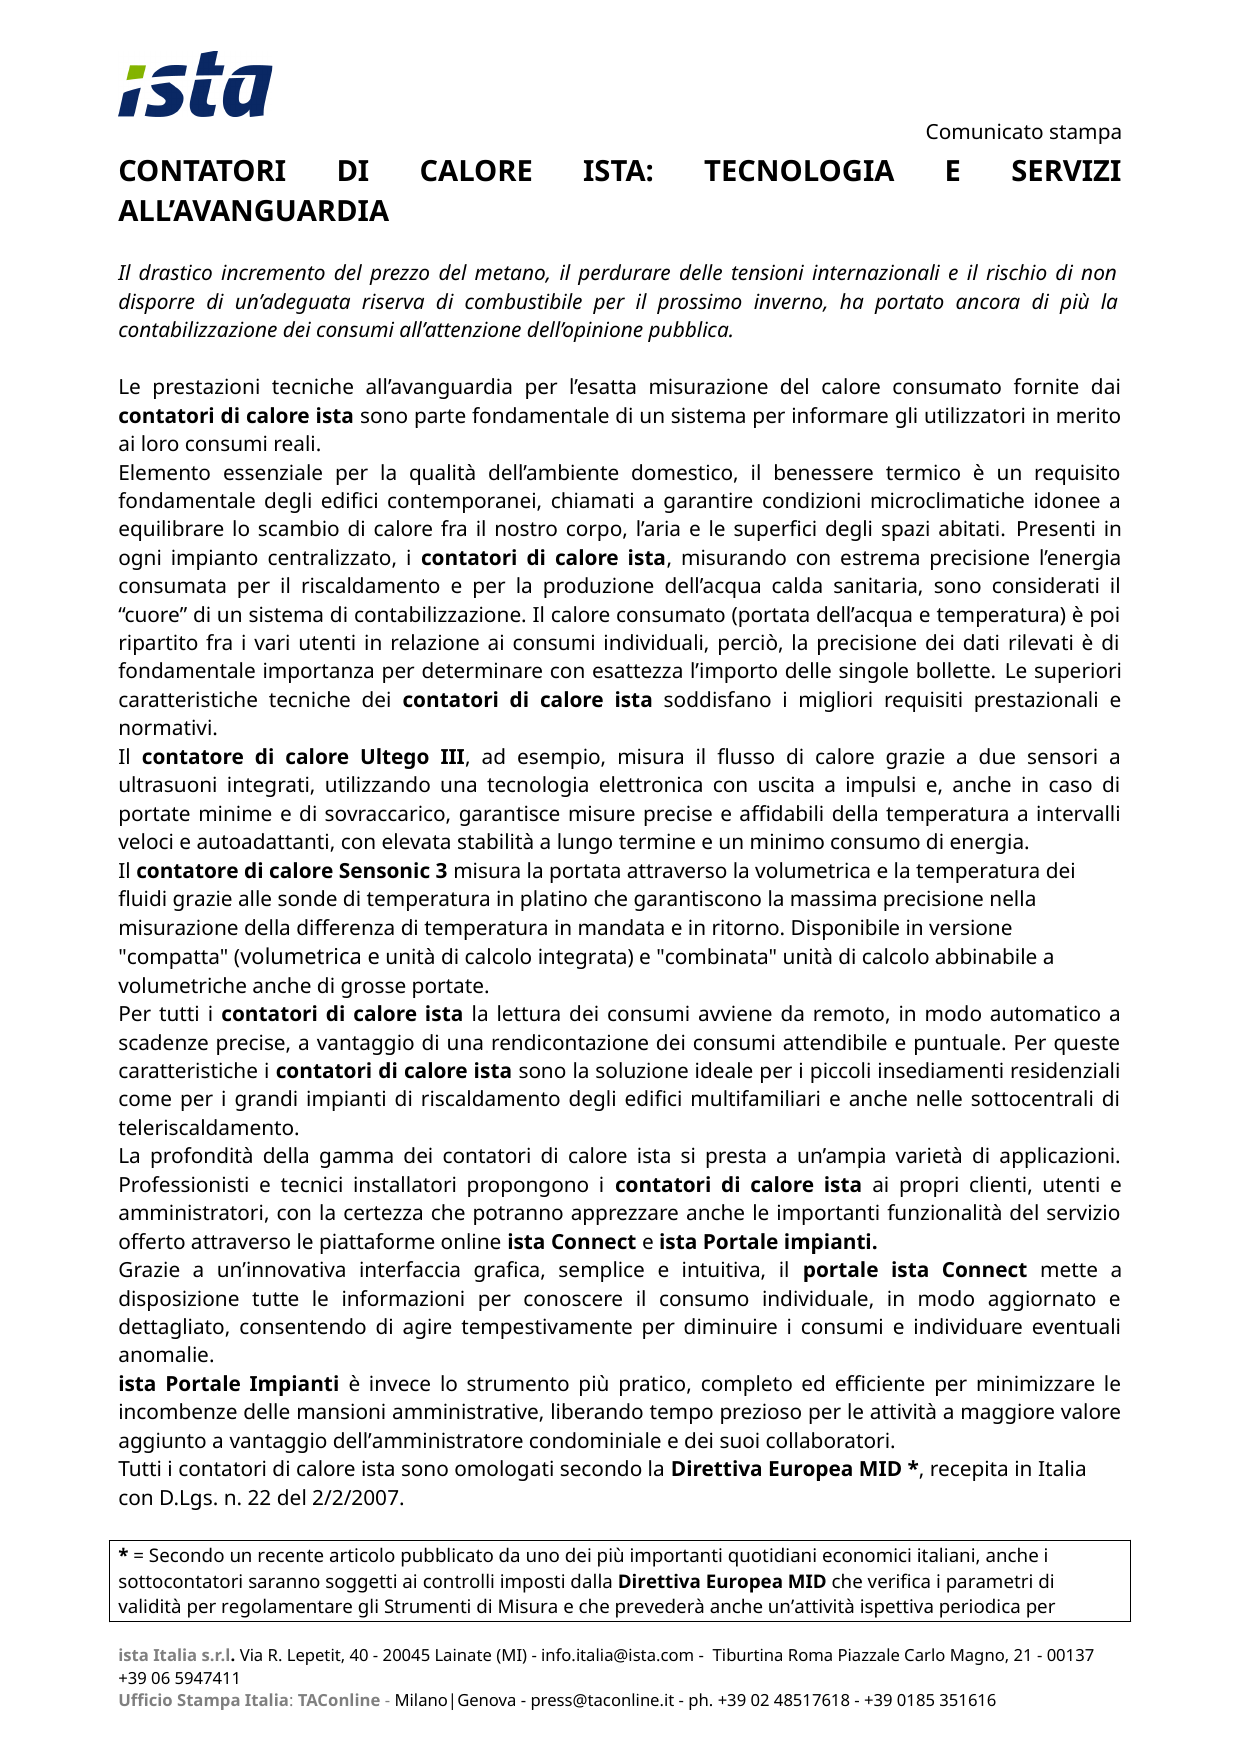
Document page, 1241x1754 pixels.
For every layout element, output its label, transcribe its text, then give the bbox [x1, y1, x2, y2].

picture [118, 51, 273, 117]
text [110, 1541, 1130, 1621]
text Il contatore di calore Sensonic 3 misura la portata attraverso la volumetrica e la temperatura dei fluidi grazie alle sonde di temperatura in platino che garantiscono la massima precisione nella misurazione della differenza di temperatura in mandata e in ritorno. Disponibile in versione "compatta" (volumetrica e unità di calcolo integrata) e "combinata" unità di calcolo abbinabile a volumetriche anche di grosse portate. [118, 856, 1122, 999]
text Tutti i contatori di calore ista sono omologati secondo la Direttiva Europea MID *, recepita in Italia con D.Lgs. n. 22 del 2/2/2007. [118, 1454, 1122, 1511]
text Le prestazioni tecniche all’avanguardia per l’esatta misurazione del calore consumato fornite dai contatori di calore ista sono parte fondamentale di un sistema per informare gli utilizzatori in merito ai loro consumi reali. [118, 372, 1122, 458]
text Per tutti i contatori di calore ista la lettura dei consumi avviene da remoto, in modo automatico a scadenze precise, a vantaggio di una rendicontazione dei consumi attendibile e puntuale. Per queste caratteristiche i contatori di calore ista sono la soluzione ideale per i piccoli insediamenti residenziali come per i grandi impianti di riscaldamento degli edifici multifamiliari e anche nelle sottocentrali di teleriscaldamento. [118, 999, 1122, 1141]
text Il contatore di calore Ultego III, ad esempio, misura il flusso di calore grazie a due sensori a ultrasuoni integrati, utilizzando una tecnologia elettronica con uscita a impulsi e, anche in caso di portate minime e di sovraccarico, garantisce misure precise e affidabili della temperatura a intervalli veloci e autoadattanti, con elevata stabilità a lungo termine e un minimo consumo di energia. [118, 742, 1122, 856]
text Il drastico incremento del prezzo del metano, il perdurare delle tensioni internazionali e il rischio di non disporre di un’adeguata riserva di combustibile per il prossimo inverno, ha portato ancora di più la contabilizzazione dei consumi all’attenzione dell’opinione pubblica. [118, 258, 1122, 344]
text La profondità della gamma dei contatori di calore ista si presta a un’ampia varietà di applicazioni. Professionisti e tecnici installatori propongono i contatori di calore ista ai propri clienti, utenti e amministratori, con la certezza che potranno apprezzare anche le importanti funzionalità del servizio offerto attraverso le piattaforme online ista Connect e ista Portale impianti. [118, 1141, 1122, 1255]
text ista Portale Impianti è invece lo strumento più pratico, completo ed efficiente per minimizzare le incombenze delle mansioni amministrative, liberando tempo prezioso per le attività a maggiore valore aggiunto a vantaggio dell’amministratore condominiale e dei suoi collaboratori. [118, 1369, 1122, 1454]
text Elemento essenziale per la qualità dell’ambiente domestico, il benessere termico è un requisito fondamentale degli edifici contemporanei, chiamati a garantire condizioni microclimatiche idonee a equilibrare lo scambio di calore fra il nostro corpo, l’aria e le superfici degli spazi abitati. Presenti in ogni impianto centralizzato, i contatori di calore ista, misurando con estrema precisione l’energia consumata per il riscaldamento e per la produzione dell’acqua calda sanitaria, sono considerati il “cuore” di un sistema di contabilizzazione. Il calore consumato (portata dell’acqua e temperatura) è poi ripartito fra i vari utenti in relazione ai consumi individuali, perciò, la precisione dei dati rilevati è di fondamentale importanza per determinare con esattezza l’importo delle singole bollette. Le superiori caratteristiche tecniche dei contatori di calore ista soddisfano i migliori requisiti prestazionali e normativi. [118, 458, 1122, 742]
text Grazie a un’innovativa interfaccia grafica, semplice e intuitiva, il portale ista Connect mette a disposizione tutte le informazioni per conoscere il consumo individuale, in modo aggiornato e dettagliato, consentendo di agire tempestivamente per diminuire i consumi e individuare eventuali anomalie. [118, 1255, 1122, 1369]
text CONTATORI DI CALORE ISTA: TECNOLOGIA E SERVIZI ALL’AVANGUARDIA [118, 151, 1122, 230]
